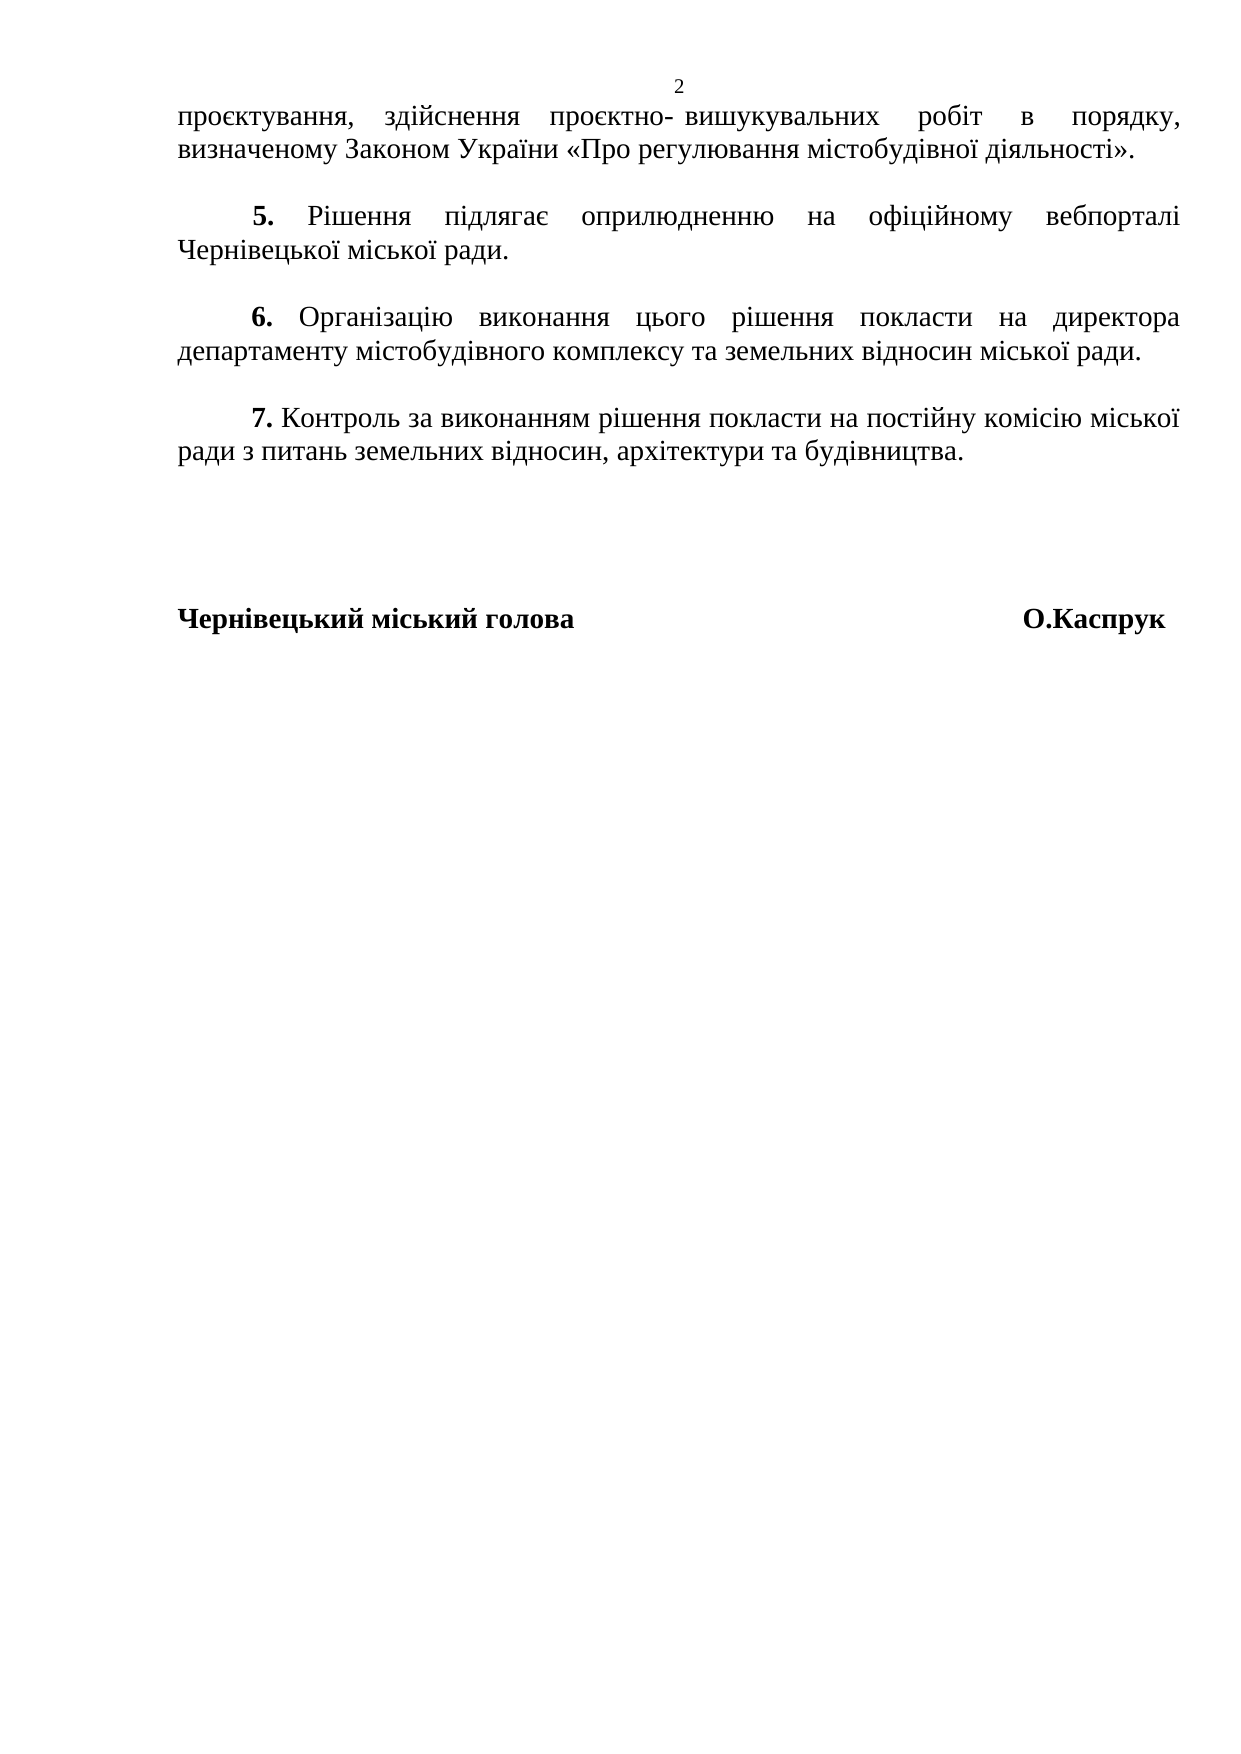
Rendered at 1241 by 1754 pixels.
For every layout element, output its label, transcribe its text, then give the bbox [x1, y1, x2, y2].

text 6. Організацію виконання цього рішення покласти на директора департаменту містобудівного комплексу та земельних відносин міської ради. [177, 299, 1181, 366]
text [177, 98, 1181, 165]
text Чернівецький міський голова О.Каспрук [177, 601, 1181, 634]
text 5. Рішення підлягає оприлюдненню на офіційному вебпорталі Чернівецької міської ради. [177, 198, 1181, 266]
text 7. Контроль за виконанням рішення покласти на постійну комісію міської ради з питань земельних відносин, архітектури та будівництва. [177, 400, 1181, 467]
